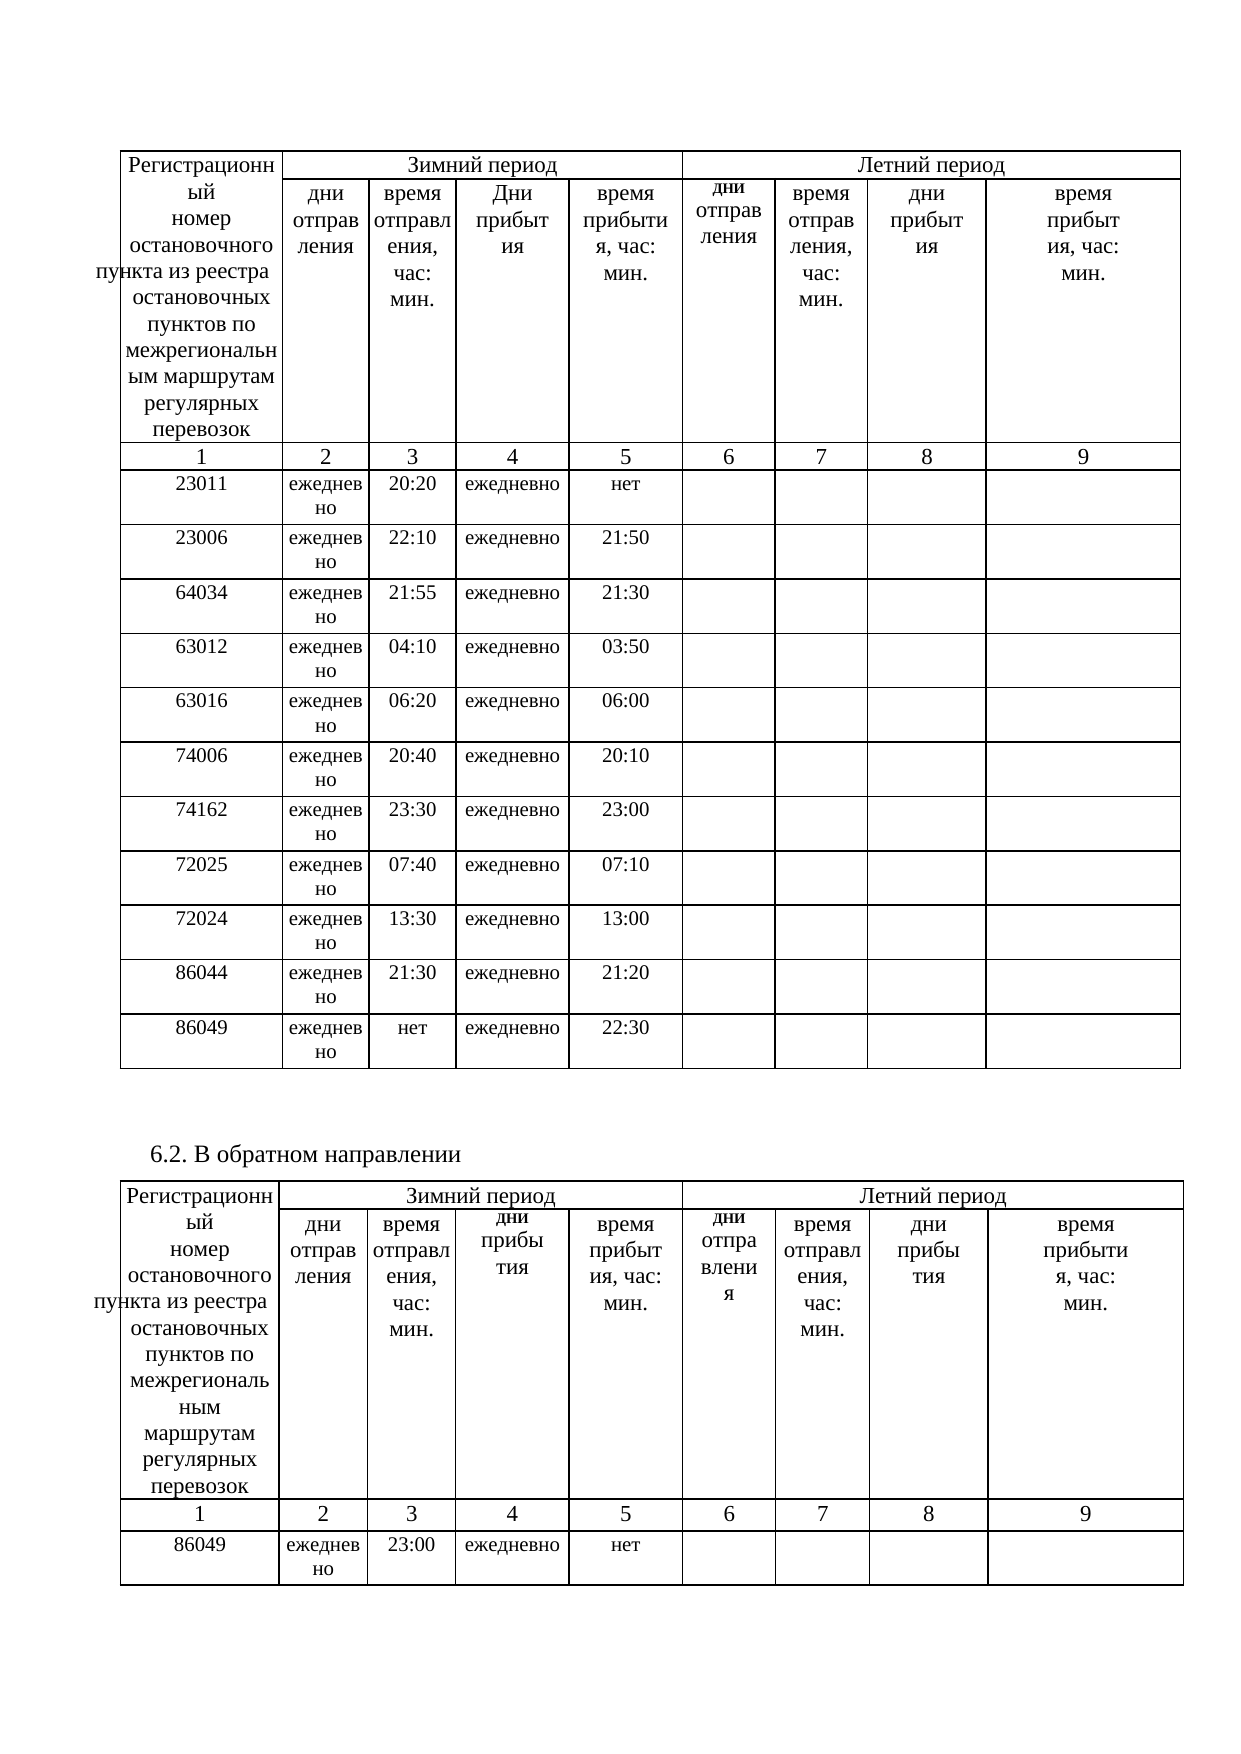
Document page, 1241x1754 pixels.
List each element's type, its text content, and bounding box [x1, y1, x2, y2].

table_cell 2 [283, 443, 368, 469]
table_cell [987, 906, 1180, 959]
table_cell 7 [776, 1500, 869, 1530]
table_cell 4 [457, 443, 568, 469]
table_cell 8 [868, 443, 985, 469]
table_cell 86044 [121, 960, 282, 1013]
table_cell [868, 525, 985, 578]
table_cell дни отправ ления [280, 1210, 367, 1498]
table_cell Дни прибыт ия [457, 180, 568, 441]
table_cell ежедневно [457, 580, 568, 632]
table_cell 20:10 [570, 743, 682, 796]
table_cell [987, 525, 1180, 578]
table_cell ежедневно [280, 1532, 367, 1584]
table_cell [987, 471, 1180, 524]
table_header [121, 1182, 278, 1498]
table_cell ежедневно [283, 1015, 368, 1067]
table_cell время прибыт ия, час: мин. [570, 1210, 682, 1498]
table_cell 07:10 [570, 852, 682, 904]
table_header Зимний период [280, 1182, 682, 1208]
table_cell [683, 1015, 774, 1067]
table_cell дни прибыт ия [868, 180, 985, 441]
table_cell [987, 688, 1180, 741]
table_cell 07:40 [370, 852, 455, 904]
table_cell [868, 852, 985, 904]
table_cell время отправ ления, час: мин. [776, 180, 867, 441]
text 6.2. В обратном направлении [150, 1139, 1090, 1168]
table_cell ежедневно [457, 688, 568, 741]
table_cell нет [570, 1532, 682, 1584]
table_cell [776, 960, 867, 1013]
table_cell [683, 906, 774, 959]
table_cell 23006 [121, 525, 282, 578]
table_cell 21:30 [370, 960, 455, 1013]
table_cell 9 [989, 1500, 1183, 1530]
table_cell [683, 634, 774, 687]
table_cell ежедневно [283, 525, 368, 578]
table_cell 04:10 [370, 634, 455, 687]
table_cell [868, 797, 985, 850]
table_cell 74006 [121, 743, 282, 796]
table_cell 86049 [121, 1015, 282, 1067]
table_cell [987, 580, 1180, 632]
table_cell [868, 1015, 985, 1067]
table_cell ежедневно [283, 634, 368, 687]
table_cell 22:10 [370, 525, 455, 578]
table_cell [776, 580, 867, 632]
table_cell 63012 [121, 634, 282, 687]
table_cell [868, 906, 985, 959]
table_cell [987, 960, 1180, 1013]
table_cell 1 [121, 1500, 278, 1530]
table_cell 22:30 [570, 1015, 682, 1067]
table_cell ежедневно [283, 852, 368, 904]
table_cell [987, 634, 1180, 687]
table_cell [683, 852, 774, 904]
table_cell 20:40 [370, 743, 455, 796]
table_cell 4 [456, 1500, 568, 1530]
table_cell ДНИ прибы тия [456, 1210, 568, 1498]
table_cell время отправл ения, час: мин. [370, 180, 455, 441]
table_cell 1 [121, 443, 282, 469]
table_cell [776, 852, 867, 904]
table_cell [987, 797, 1180, 850]
table_cell ежедневно [283, 960, 368, 1013]
table_cell ежедневно [457, 634, 568, 687]
table_cell [868, 634, 985, 687]
table_cell [776, 471, 867, 524]
table_header Летний период [683, 1182, 1183, 1208]
table_cell [989, 1532, 1183, 1584]
table_cell дни прибы тия [870, 1210, 987, 1498]
table_cell 2 [280, 1500, 367, 1530]
table_cell ежедневно [283, 906, 368, 959]
table_cell 13:00 [570, 906, 682, 959]
table_cell 13:30 [370, 906, 455, 959]
table_cell 7 [776, 443, 867, 469]
table_cell ежедневно [283, 797, 368, 850]
table_cell ежедневно [283, 471, 368, 524]
table_cell время прибыти я, час: мин. [570, 180, 682, 441]
table_header Регистрационный номер остановочного пункта из реестра остановочных пунктов по межрегиональным маршрутам регулярных перевозок [121, 152, 282, 441]
table_cell [683, 960, 774, 1013]
table_cell [987, 743, 1180, 796]
table_cell 5 [570, 443, 682, 469]
table_cell 9 [987, 443, 1180, 469]
table_cell [683, 1532, 775, 1584]
table_cell 23:00 [368, 1532, 455, 1584]
table_cell 21:20 [570, 960, 682, 1013]
table_cell 06:00 [570, 688, 682, 741]
table_cell ежедневно [457, 1015, 568, 1067]
table_cell нет [370, 1015, 455, 1067]
table_cell дни отправ ления [283, 180, 368, 441]
table_cell ежедневно [283, 743, 368, 796]
table_cell 8 [870, 1500, 987, 1530]
table_cell 21:50 [570, 525, 682, 578]
table_cell 6 [683, 1500, 775, 1530]
table_cell 72024 [121, 906, 282, 959]
table_header Зимний период [283, 152, 682, 178]
table_cell ежедневно [457, 471, 568, 524]
table_cell 21:30 [570, 580, 682, 632]
table_cell 64034 [121, 580, 282, 632]
table_cell 23:30 [370, 797, 455, 850]
table_cell 63016 [121, 688, 282, 741]
table_cell [776, 1015, 867, 1067]
table_cell время отправл ения, час: мин. [776, 1210, 869, 1498]
table_cell [987, 1015, 1180, 1067]
table_cell [868, 688, 985, 741]
table_cell [683, 525, 774, 578]
table_cell 74162 [121, 797, 282, 850]
table_cell 20:20 [370, 471, 455, 524]
table_cell [776, 797, 867, 850]
table_cell время прибыти я, час: мин. [989, 1210, 1183, 1498]
table_header Летний период [683, 152, 1180, 178]
table_cell 23:00 [570, 797, 682, 850]
table_cell [868, 960, 985, 1013]
table_cell ежедневно [457, 525, 568, 578]
table_cell нет [570, 471, 682, 524]
table_cell ДНИ отправ ления [683, 180, 774, 441]
table_cell 6 [683, 443, 774, 469]
table_cell ежедневно [457, 797, 568, 850]
table_cell [868, 580, 985, 632]
table_cell 3 [370, 443, 455, 469]
table_cell [868, 743, 985, 796]
table_cell 21:55 [370, 580, 455, 632]
table_cell ежедневно [457, 906, 568, 959]
table_cell [868, 471, 985, 524]
table_cell 5 [570, 1500, 682, 1530]
table_cell [776, 743, 867, 796]
table_cell время прибыт ия, час: мин. [987, 180, 1180, 441]
table_cell [776, 906, 867, 959]
table_cell 3 [368, 1500, 455, 1530]
table_cell [683, 743, 774, 796]
table_cell время отправл ения, час: мин. [368, 1210, 455, 1498]
table_cell ежедневно [283, 580, 368, 632]
table_cell [776, 688, 867, 741]
table_cell ежедневно [457, 852, 568, 904]
table_cell [776, 525, 867, 578]
table_cell ежедневно [283, 688, 368, 741]
table_cell ДНИ отпра влени я [683, 1210, 775, 1498]
table_cell [776, 634, 867, 687]
table_cell 03:50 [570, 634, 682, 687]
table_cell [870, 1532, 987, 1584]
table_cell [683, 688, 774, 741]
table_cell [683, 580, 774, 632]
table_cell ежедневно [456, 1532, 568, 1584]
table_cell 23011 [121, 471, 282, 524]
table_cell [683, 471, 774, 524]
table_cell 72025 [121, 852, 282, 904]
table_cell 86049 [121, 1532, 278, 1584]
table_cell ежедневно [457, 743, 568, 796]
table_cell ежедневно [457, 960, 568, 1013]
table_cell [683, 797, 774, 850]
table_cell [776, 1532, 869, 1584]
table_cell [987, 852, 1180, 904]
table_cell 06:20 [370, 688, 455, 741]
